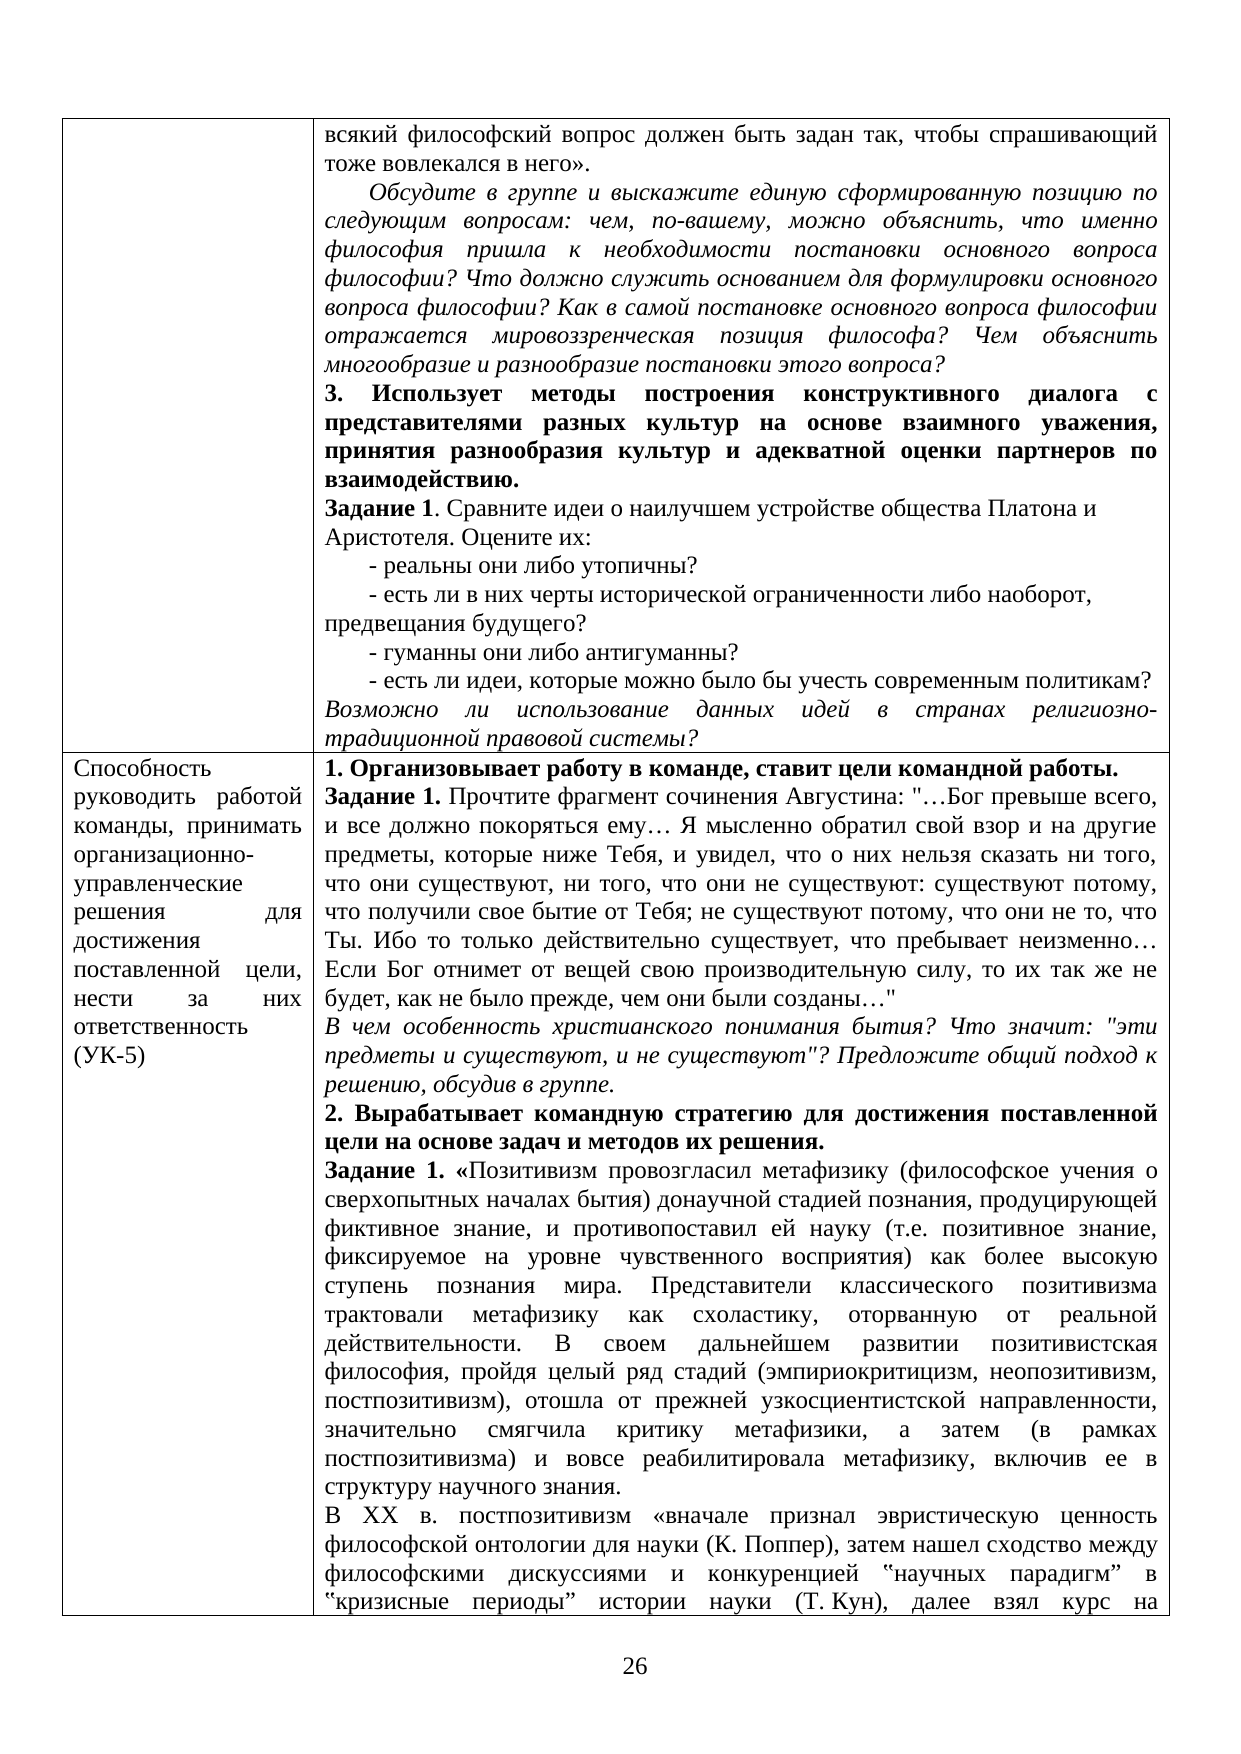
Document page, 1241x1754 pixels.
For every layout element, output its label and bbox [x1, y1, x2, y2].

table_cell [314, 119, 1169, 752]
table_cell [314, 753, 1169, 1615]
table_cell [63, 119, 313, 752]
table_cell [63, 753, 313, 1615]
